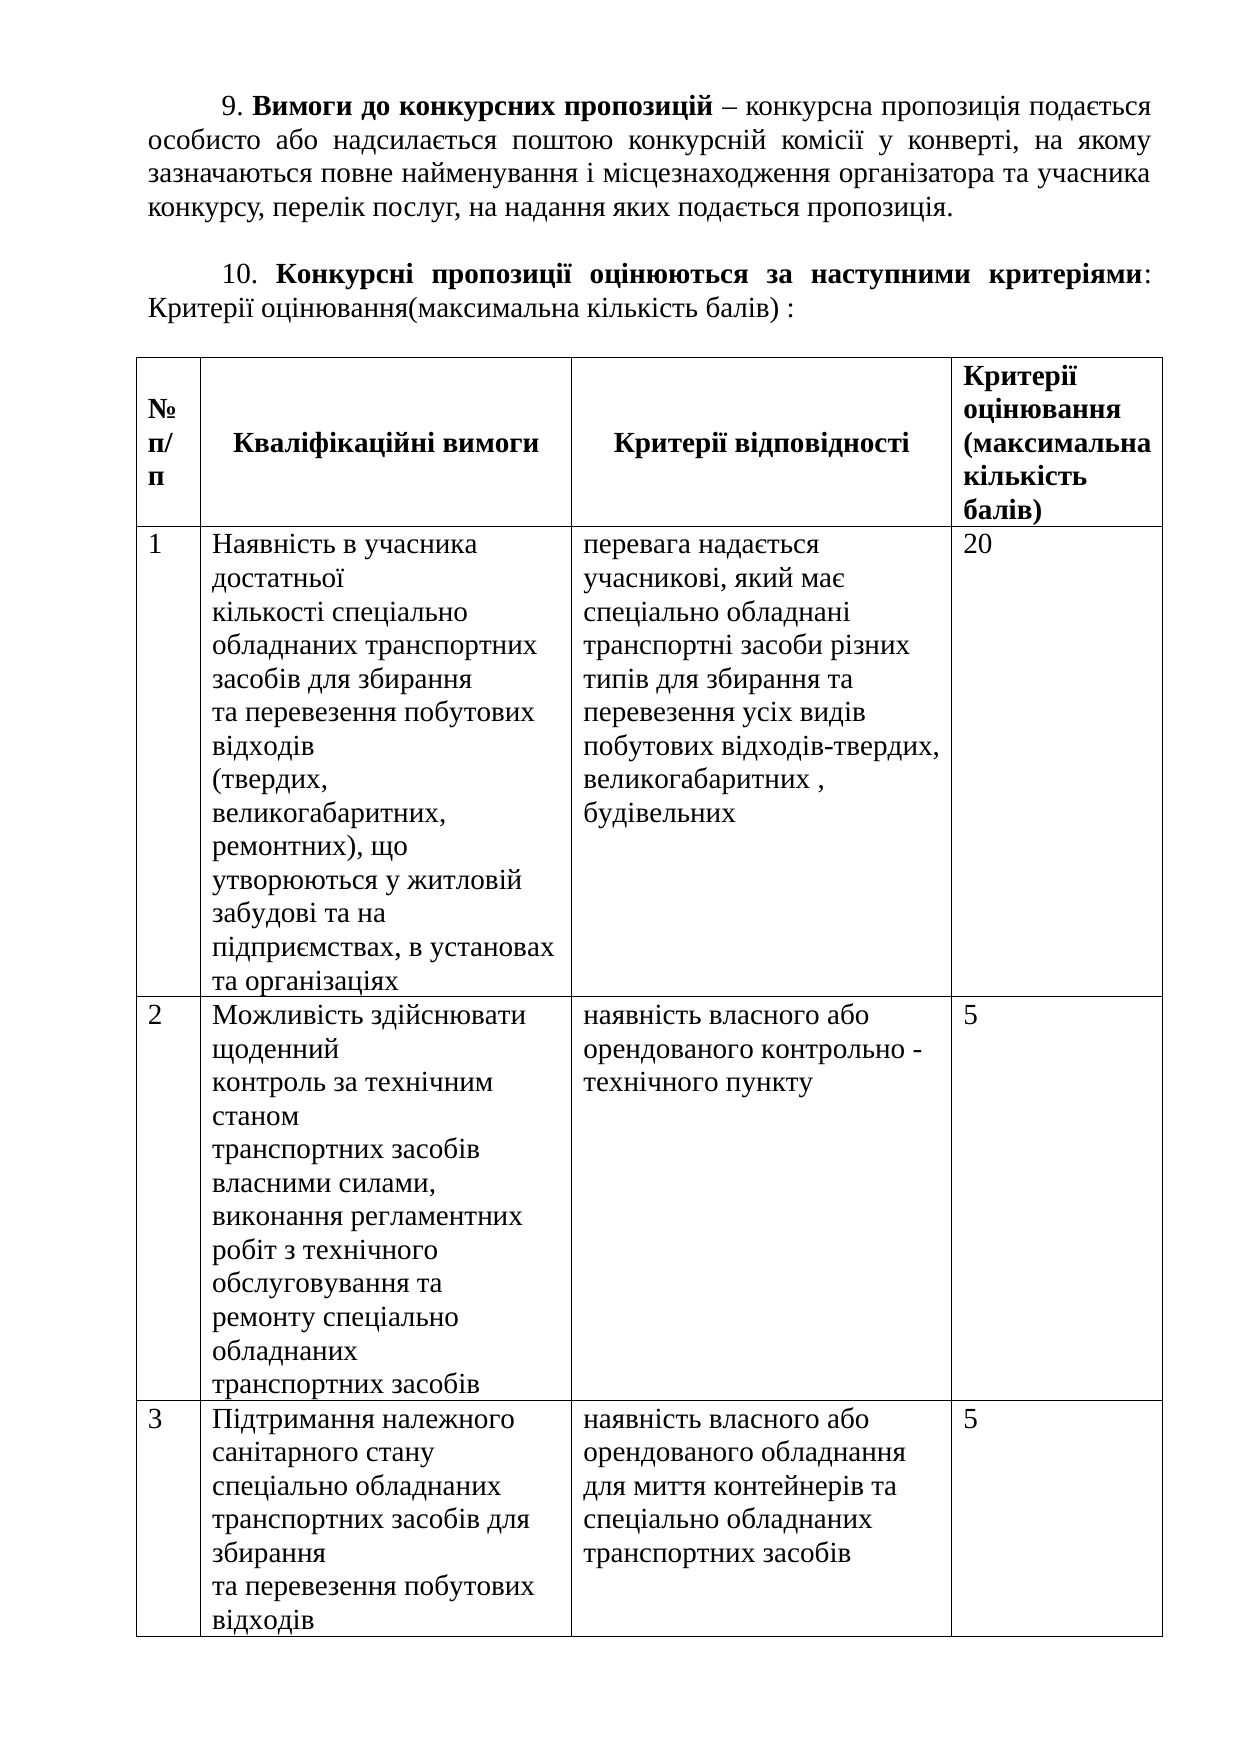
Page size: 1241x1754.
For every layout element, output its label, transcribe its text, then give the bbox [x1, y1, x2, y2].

table_cell Можливість здійснювати щоденний контроль за технічним станом транспортних засобів власними силами, виконання регламентних робіт з технічного обслуговування та ремонту спеціально обладнаних транспортних засобів [201, 997, 571, 1400]
table_cell перевага надається учасникові, який має спеціально обладнані транспортні засоби різних типів для збирання та перевезення усіх видів побутових відходів-твердих, великогабаритних , будівельних [572, 527, 951, 996]
table_header Критерії оцінювання (максимальна кількість балів) [952, 358, 1162, 526]
table_cell Підтримання належного санітарного стану спеціально обладнаних транспортних засобів для збирання та перевезення побутових відходів [201, 1401, 571, 1636]
table_cell 1 [137, 527, 200, 996]
table_cell 20 [952, 527, 1162, 996]
text 10. Конкурсні пропозиції оцінюються за наступними критеріями: Критерії оцінювання(максимальна кількість балів) : [148, 256, 1152, 323]
table_header Критерії відповідності [572, 358, 951, 526]
table_cell 3 [137, 1401, 200, 1636]
table_cell наявність власного або орендованого контрольно - технічного пункту [572, 997, 951, 1400]
table_cell наявність власного або орендованого обладнання для миття контейнерів та спеціально обладнаних транспортних засобів [572, 1401, 951, 1636]
table_header № п/п [137, 358, 200, 526]
text 9. Вимоги до конкурсних пропозицій – конкурсна пропозиція подається особисто або надсилається поштою конкурсній комісії у конверті, на якому зазначаються повне найменування і місцезнаходження організатора та учасника конкурсу, перелік послуг, на надання яких подається пропозиція. [148, 88, 1152, 223]
table_header Кваліфікаційні вимоги [201, 358, 571, 526]
table_cell 5 [952, 1401, 1162, 1636]
table_cell Наявність в учасника достатньої кількості спеціально обладнаних транспортних засобів для збирання та перевезення побутових відходів (твердих, великогабаритних, ремонтних), що утворюються у житловій забудові та на підприємствах, в установах та організаціях [201, 527, 571, 996]
table_cell 2 [137, 997, 200, 1400]
table_cell 5 [952, 997, 1162, 1400]
